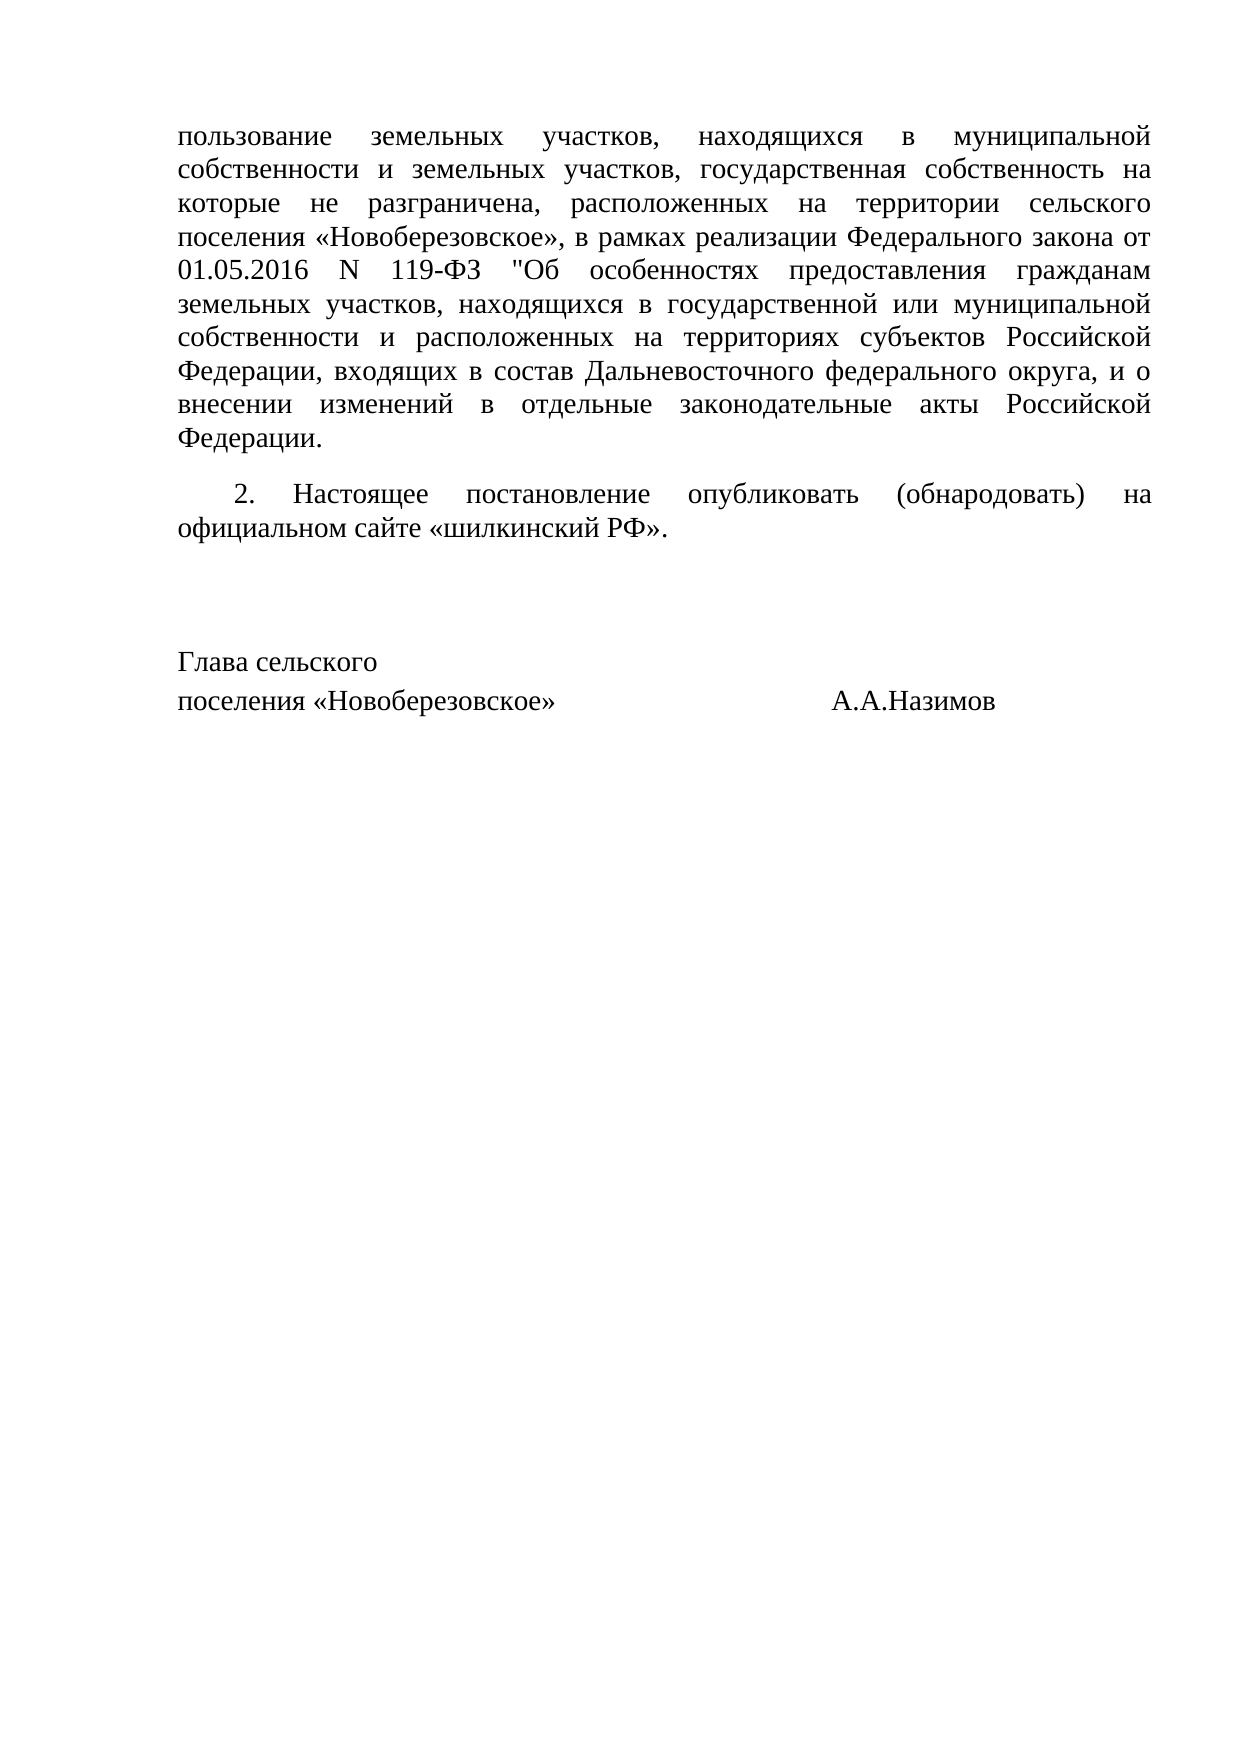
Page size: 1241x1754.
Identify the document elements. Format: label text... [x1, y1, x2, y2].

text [177, 118, 1152, 453]
text поселения «Новоберезовское» А.А.Назимов [177, 683, 1152, 716]
text 2. Настоящее постановление опубликовать (обнародовать) на официальном сайте «шилкинский РФ». [177, 476, 1152, 543]
text Глава сельского [177, 644, 1152, 678]
